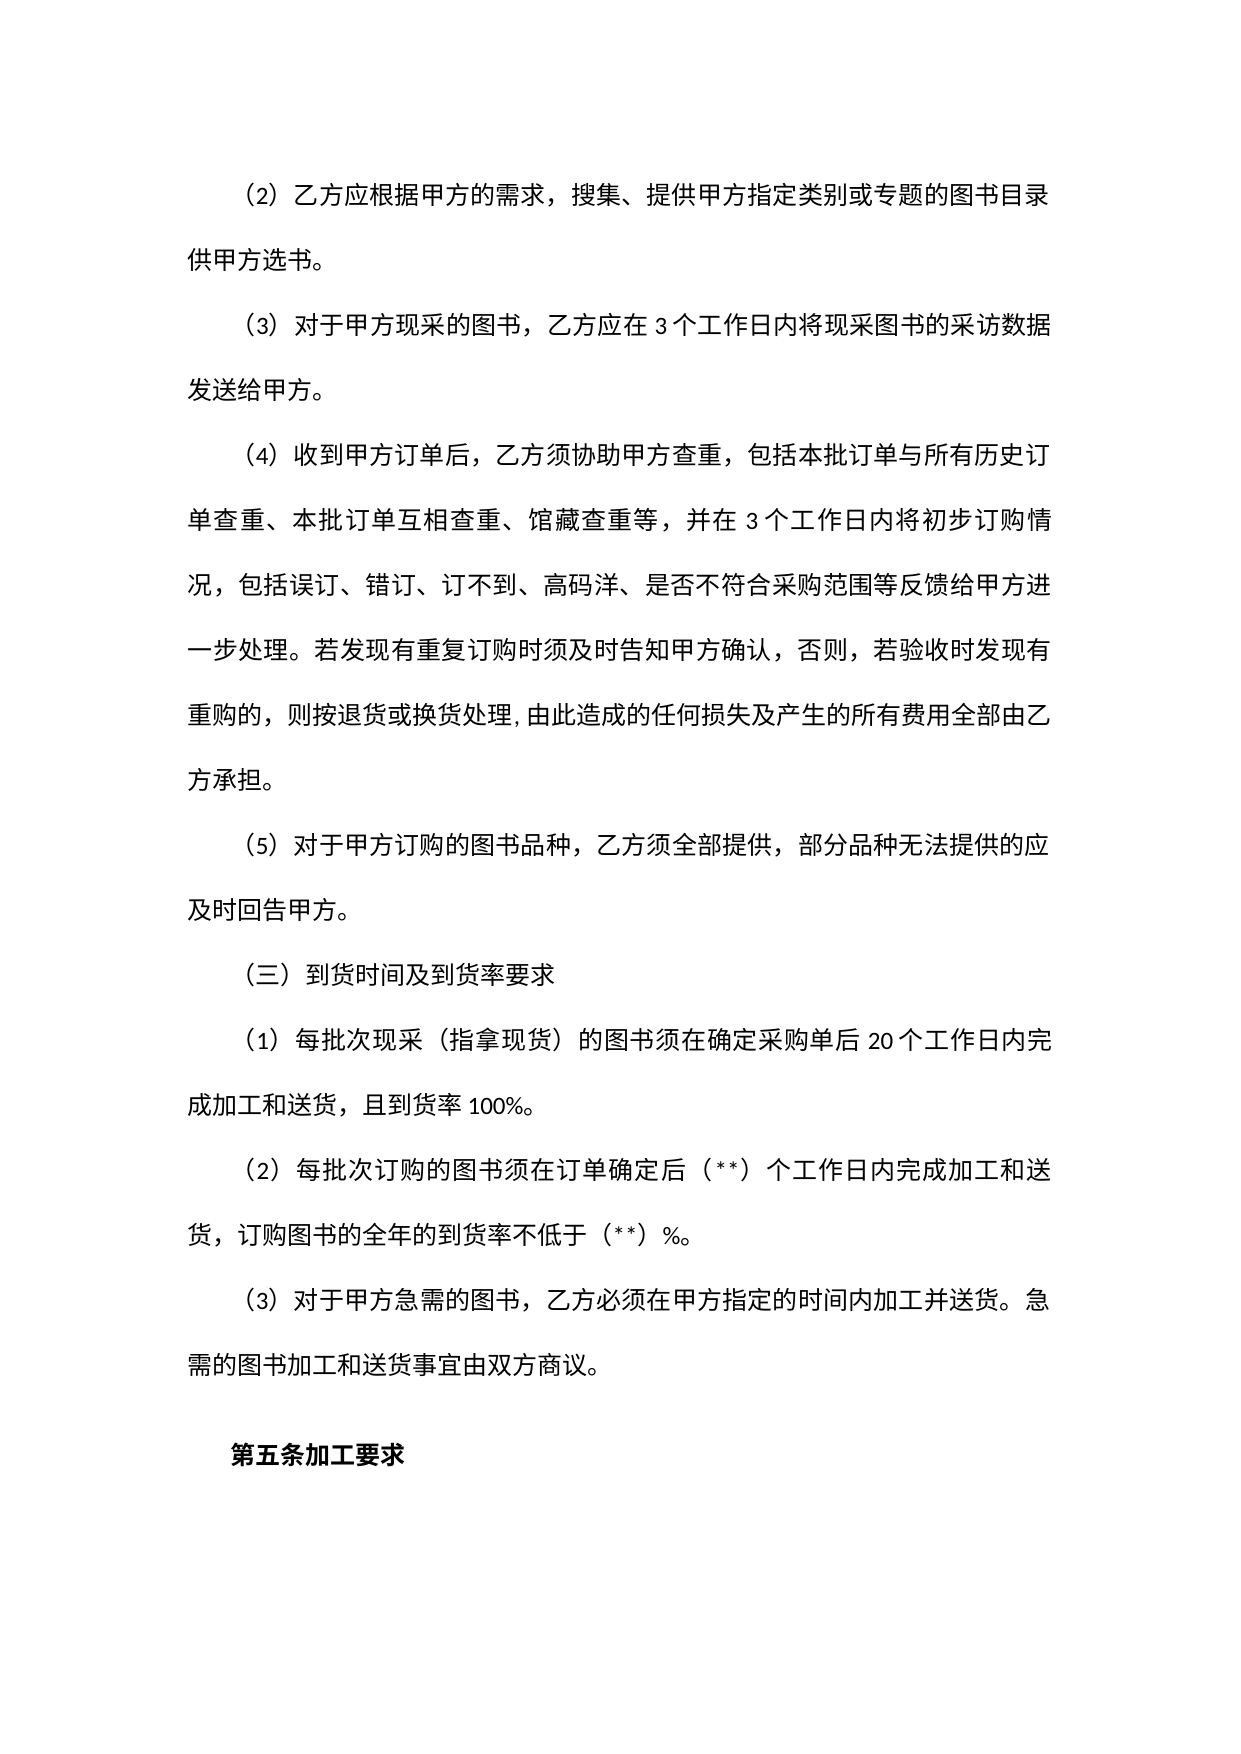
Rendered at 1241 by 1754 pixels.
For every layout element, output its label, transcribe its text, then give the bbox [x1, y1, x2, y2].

text （3）对于甲方急需的图书，乙方必须在甲方指定的时间内加工并送货。急需的图书加工和送货事宜由双方商议。 [187, 1267, 1053, 1397]
text 第五条加工要求 [187, 1422, 1053, 1487]
text （4）收到甲方订单后，乙方须协助甲方查重，包括本批订单与所有历史订单查重、本批订单互相查重、馆藏查重等，并在3个工作日内将初步订购情况，包括误订、错订、订不到、高码洋、是否不符合采购范围等反馈给甲方进一步处理。若发现有重复订购时须及时告知甲方确认，否则，若验收时发现有重购的，则按退货或换货处理, 由此造成的任何损失及产生的所有费用全部由乙方承担。 [187, 422, 1053, 812]
text （1）每批次现采（指拿现货）的图书须在确定采购单后20个工作日内完成加工和送货，且到货率100%。 [187, 1007, 1053, 1137]
text （2）乙方应根据甲方的需求，搜集、提供甲方指定类别或专题的图书目录供甲方选书。 [187, 162, 1053, 292]
text （3）对于甲方现采的图书，乙方应在3个工作日内将现采图书的采访数据发送给甲方。 [187, 292, 1053, 422]
text （三）到货时间及到货率要求 [187, 942, 1053, 1007]
text （5）对于甲方订购的图书品种，乙方须全部提供，部分品种无法提供的应及时回告甲方。 [187, 812, 1053, 942]
text （2）每批次订购的图书须在订单确定后（**）个工作日内完成加工和送货，订购图书的全年的到货率不低于（**）%。 [187, 1137, 1053, 1267]
